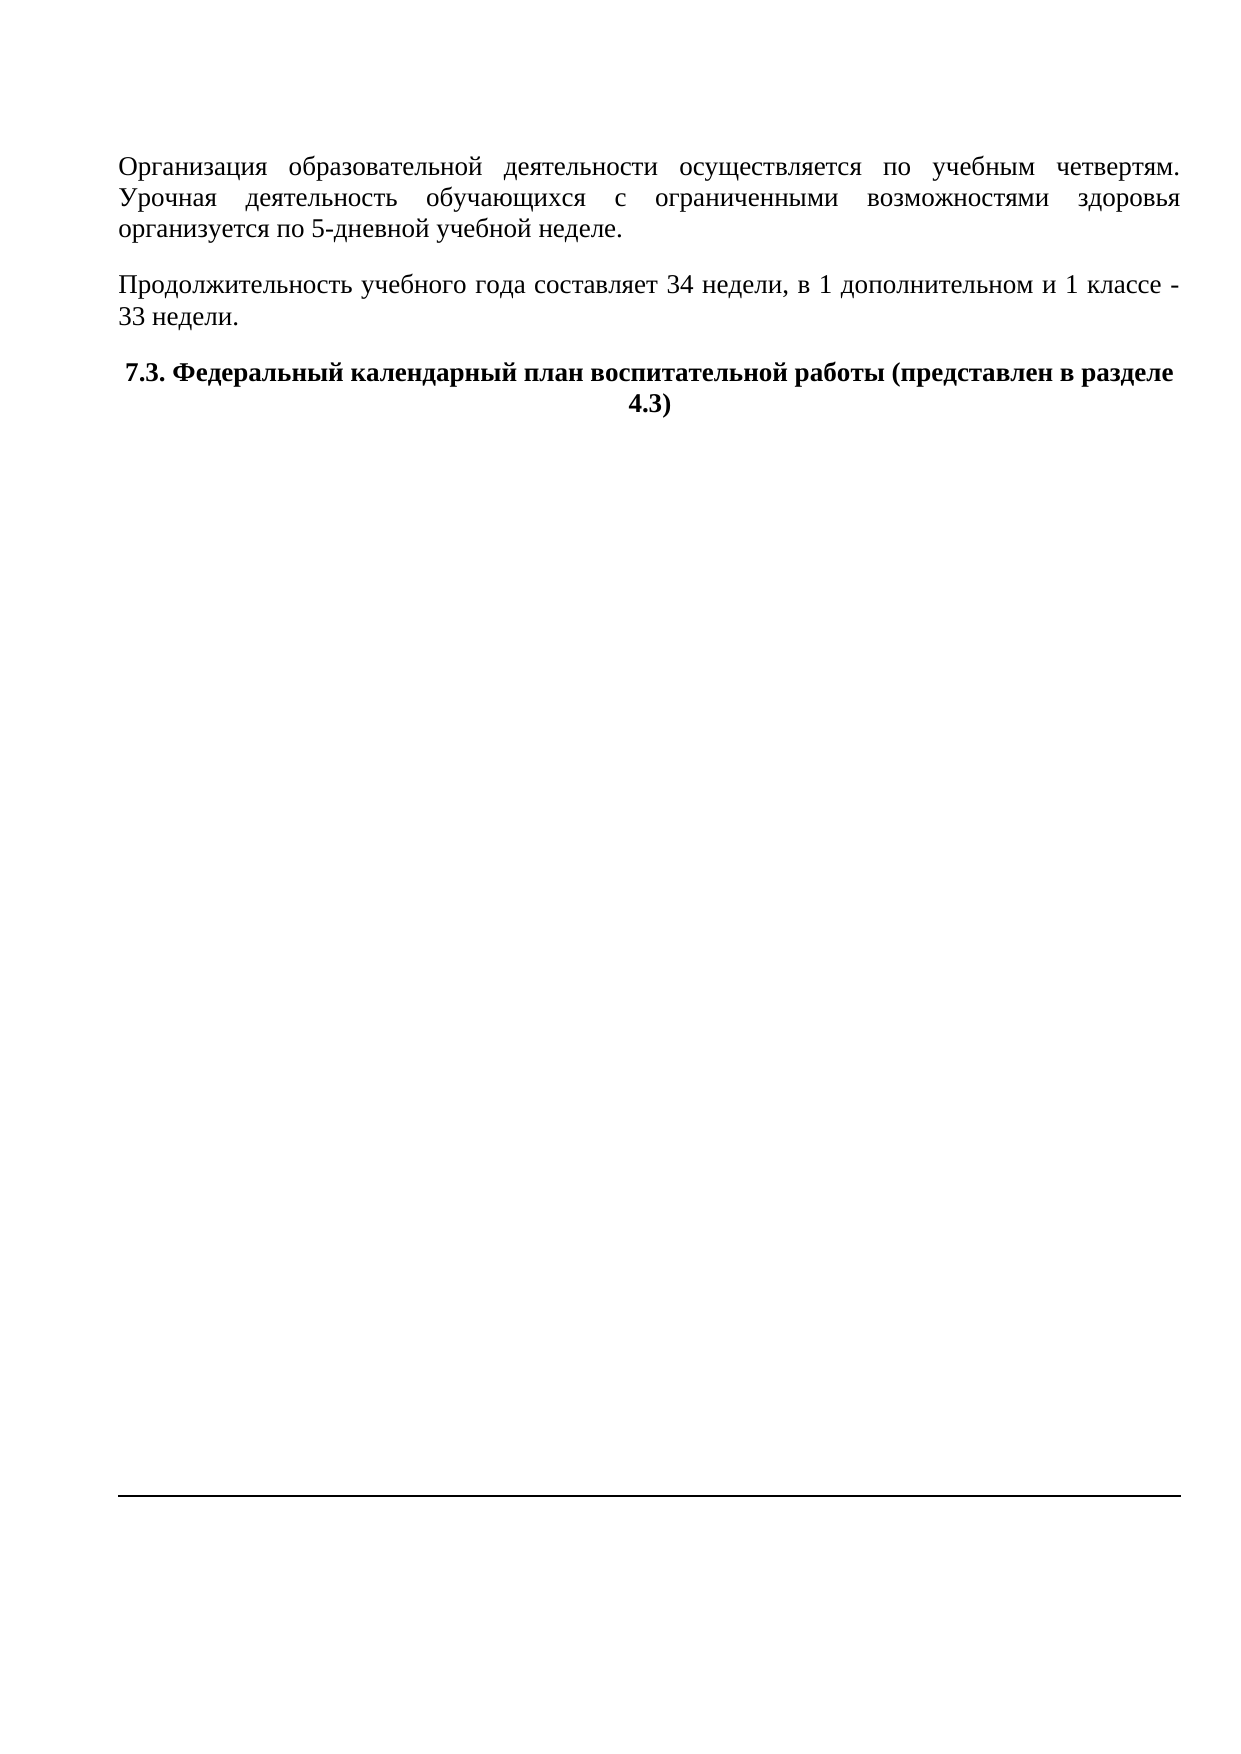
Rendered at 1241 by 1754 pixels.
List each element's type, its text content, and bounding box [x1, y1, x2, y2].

text Организация образовательной деятельности осуществляется по учебным четвертям. Урочная деятельность обучающихся с ограниченными возможностями здоровья организуется по 5-дневной учебной неделе. [118, 150, 1181, 243]
text Продолжительность учебного года составляет 34 недели, в 1 дополнительном и 1 классе - 33 недели. [118, 268, 1181, 331]
text 7.3. Федеральный календарный план воспитательной работы (представлен в разделе 4.3) [118, 356, 1181, 418]
